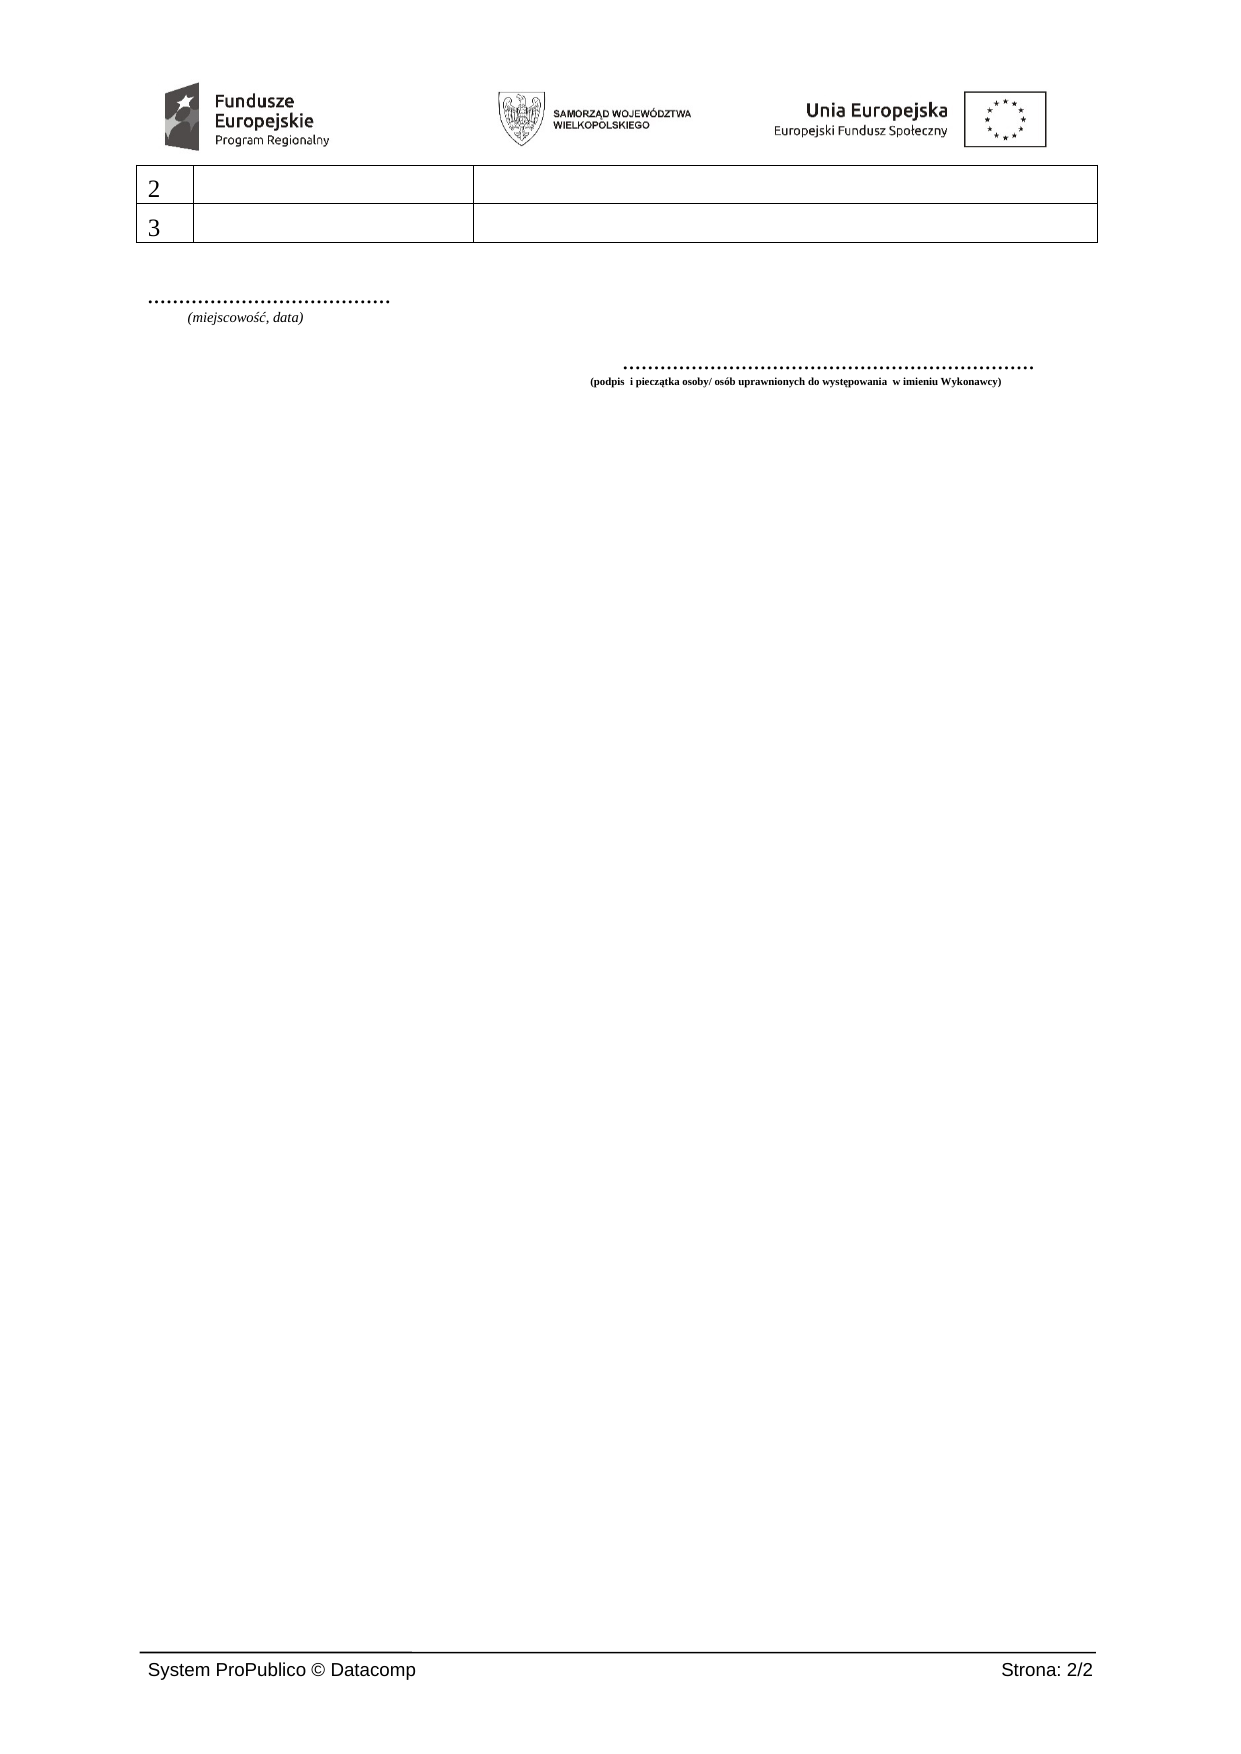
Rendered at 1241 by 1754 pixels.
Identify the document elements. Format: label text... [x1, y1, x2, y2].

text (podpis i pieczątka osoby/ osób uprawnionych do występowania w imieniu Wykonawcy) [590, 375, 1092, 397]
table_cell [194, 204, 473, 242]
table_cell [194, 166, 473, 203]
table_cell 2 [137, 166, 193, 203]
text (miejscowość, data) [148, 309, 1092, 338]
table_cell 3 [137, 204, 193, 242]
table_cell [474, 166, 1097, 203]
text .................................................................. [148, 338, 1092, 375]
text ....................................... [148, 280, 1092, 309]
picture [147, 73, 1064, 165]
table_cell [474, 204, 1097, 242]
